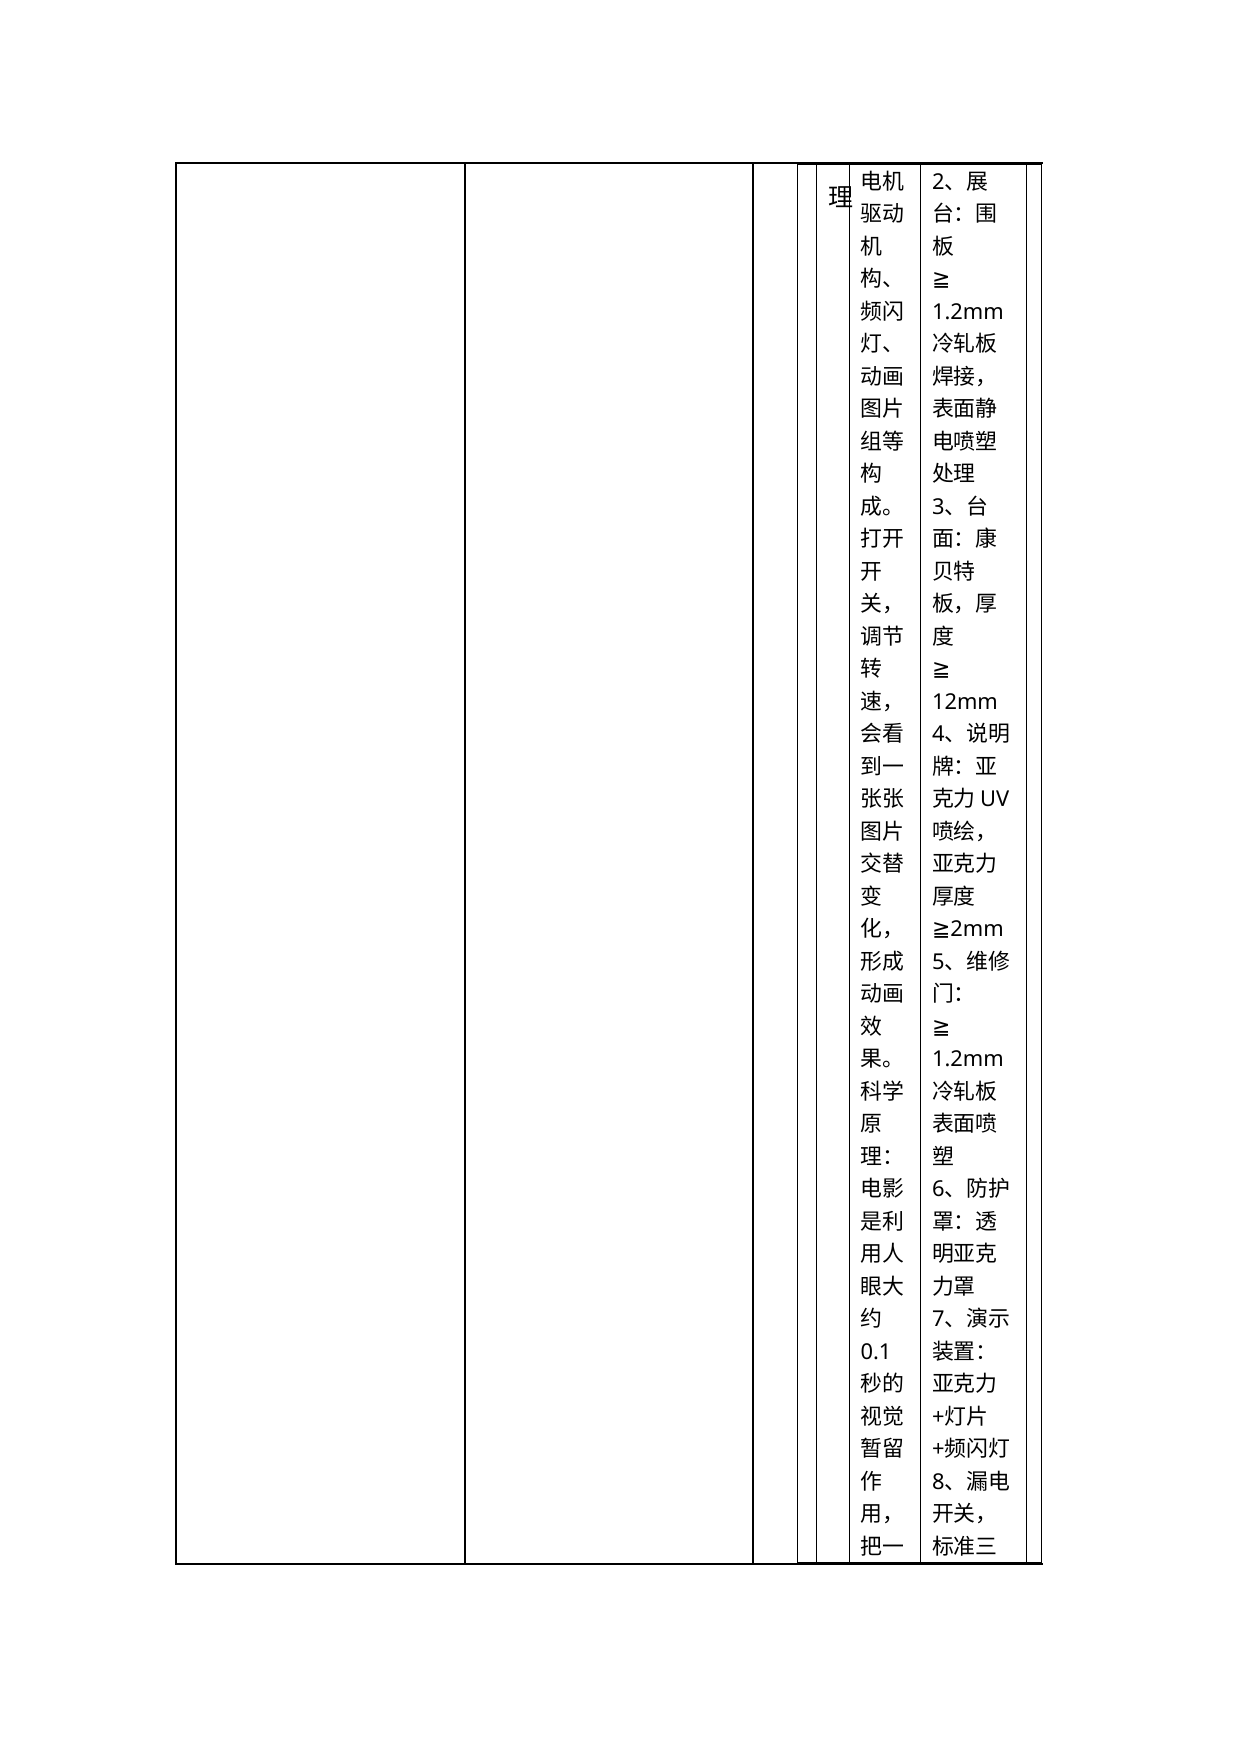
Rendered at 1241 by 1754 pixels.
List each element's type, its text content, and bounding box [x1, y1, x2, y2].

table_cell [921, 165, 1026, 1562]
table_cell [798, 165, 816, 1562]
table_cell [1027, 165, 1041, 1562]
table_cell 1 [177, 164, 464, 1563]
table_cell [850, 165, 920, 1562]
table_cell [754, 164, 797, 1563]
table_cell [466, 164, 752, 1563]
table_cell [817, 165, 849, 1562]
